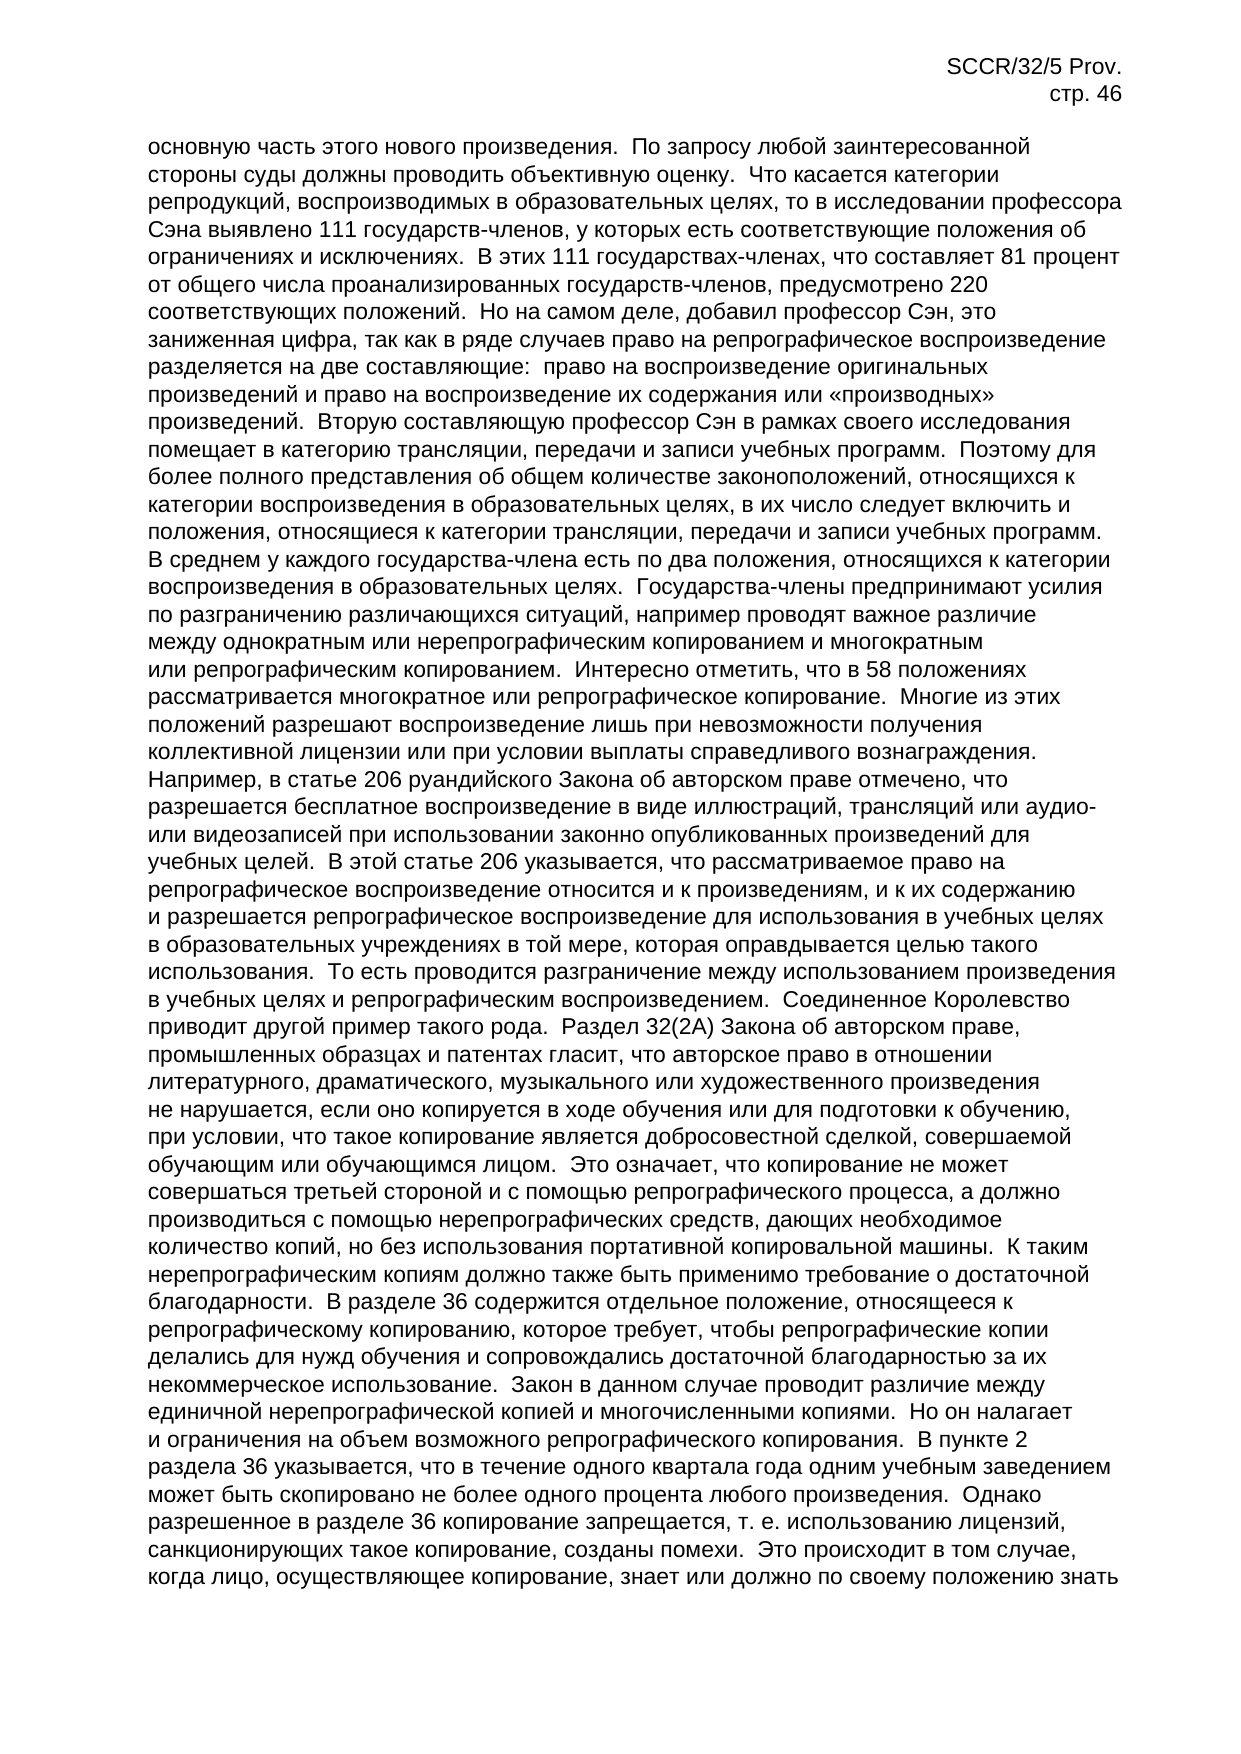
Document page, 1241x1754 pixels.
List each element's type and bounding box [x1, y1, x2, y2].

list [148, 132, 1122, 1590]
